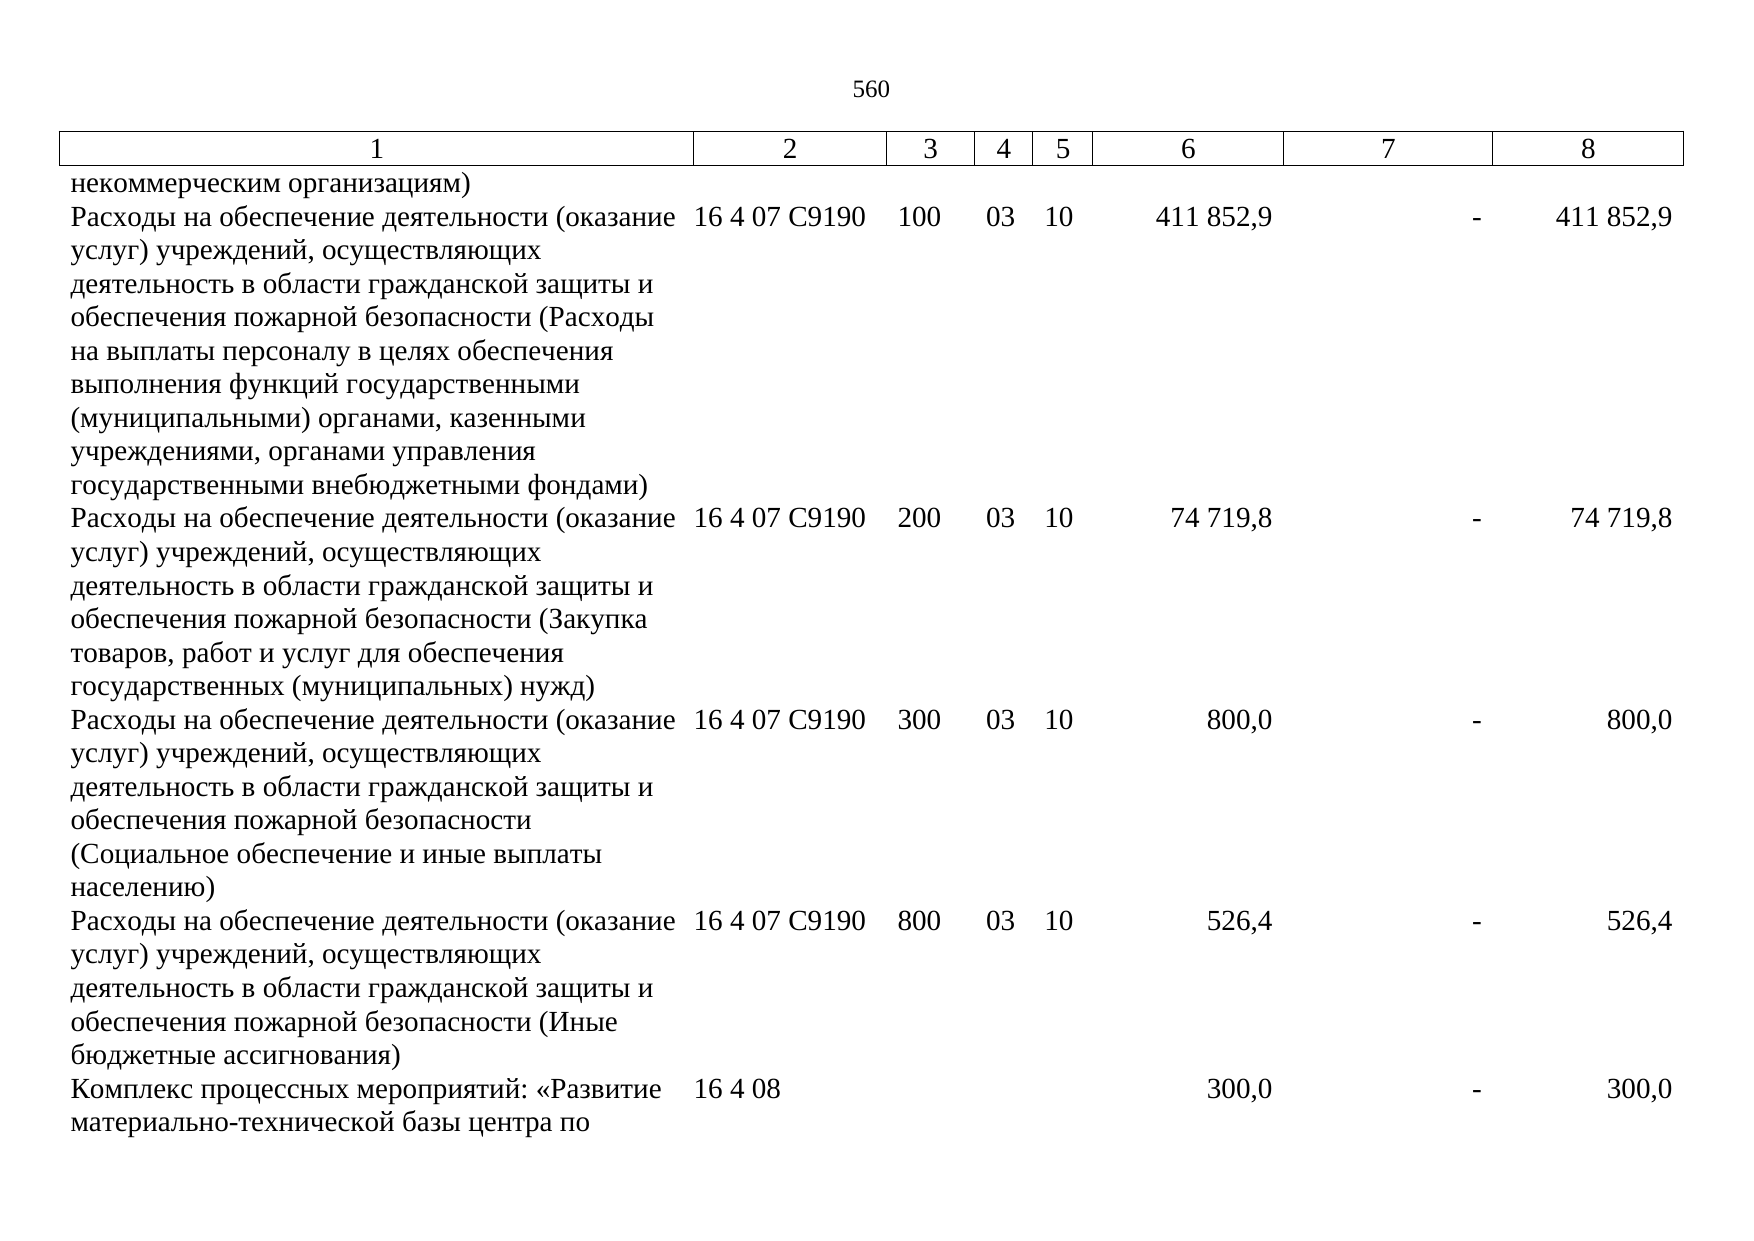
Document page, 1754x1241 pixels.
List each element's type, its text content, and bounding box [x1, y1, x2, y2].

table_header 4 [975, 132, 1032, 165]
table_header 2 [694, 132, 886, 165]
table_header 1 [60, 132, 693, 165]
table_header 6 [1093, 132, 1283, 165]
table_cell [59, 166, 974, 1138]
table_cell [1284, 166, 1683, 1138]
table_header 7 [1284, 132, 1492, 165]
table_header 5 [1033, 132, 1092, 165]
table_header 8 [1493, 132, 1683, 165]
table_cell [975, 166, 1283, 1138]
table_header 3 [887, 132, 974, 165]
